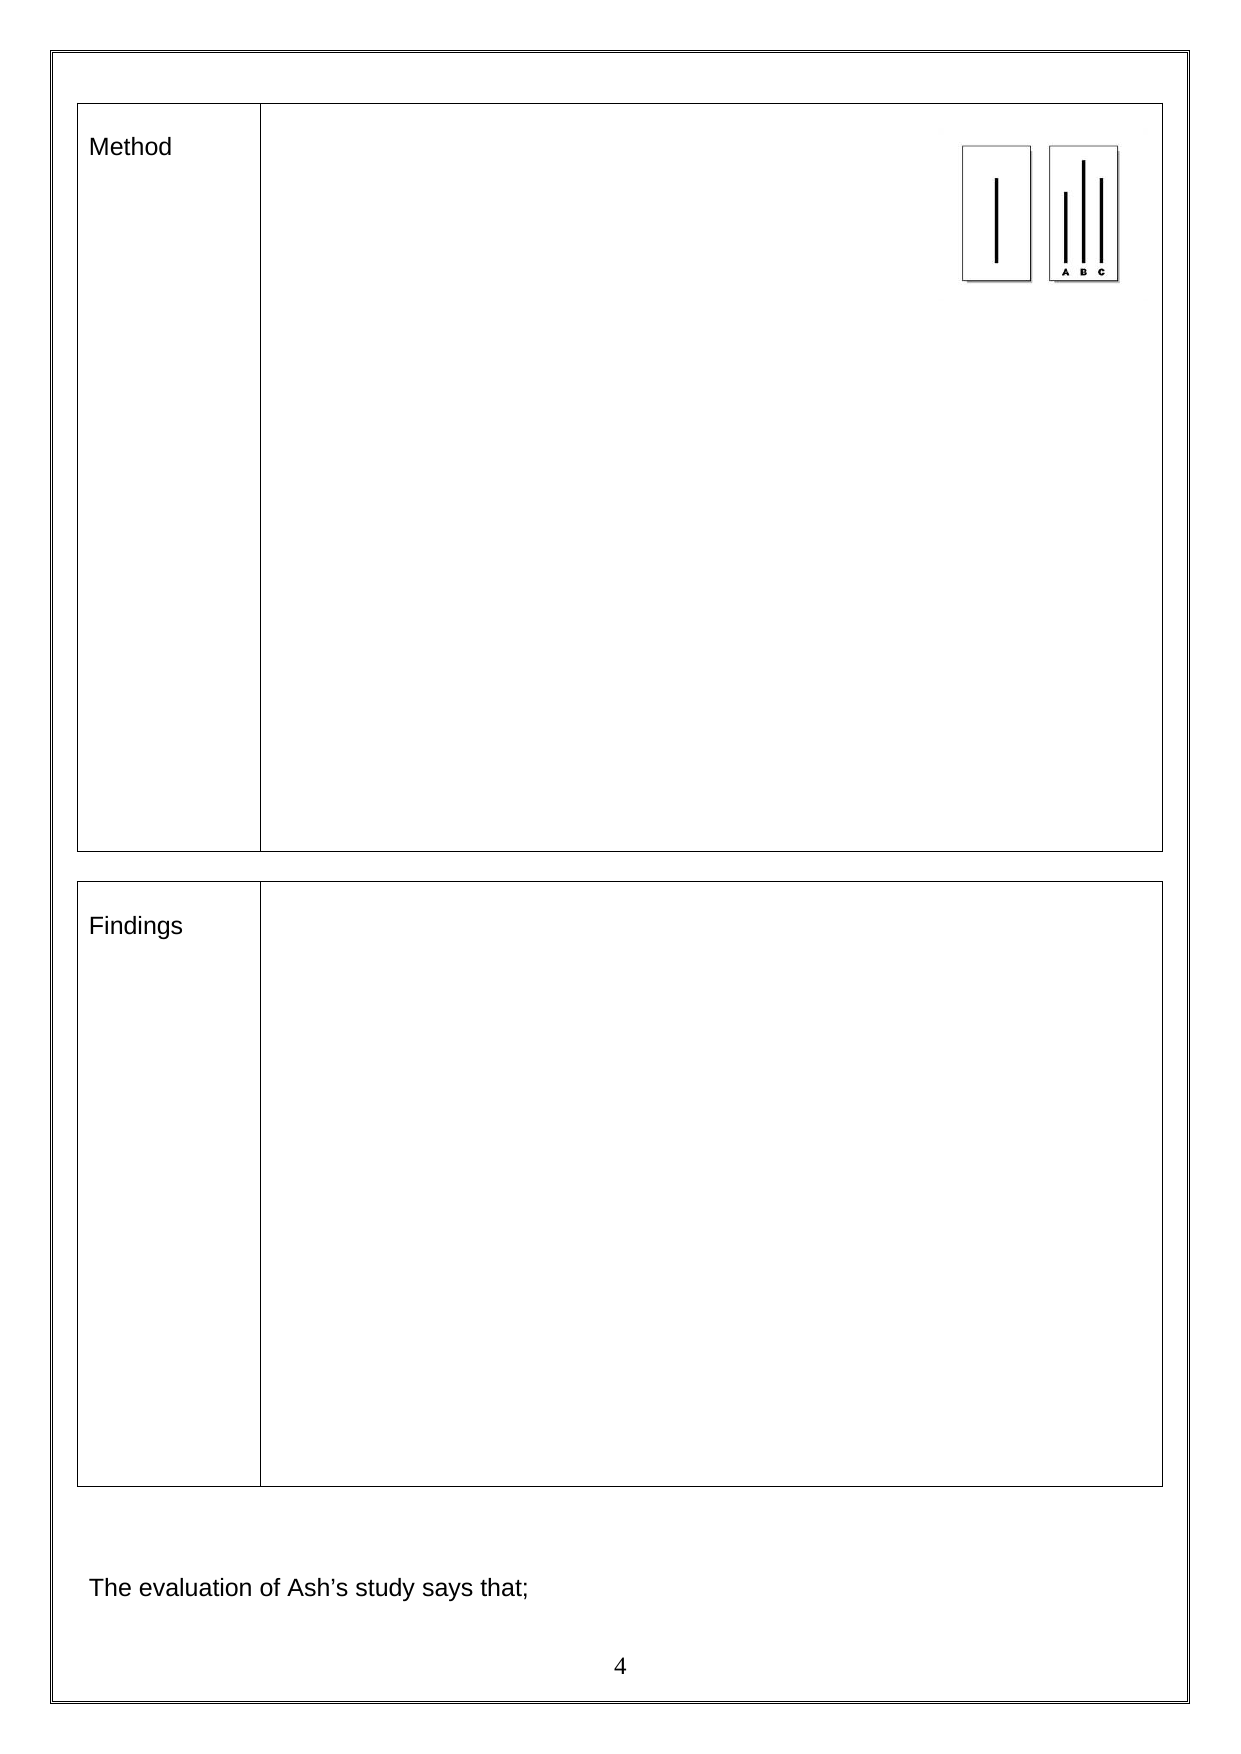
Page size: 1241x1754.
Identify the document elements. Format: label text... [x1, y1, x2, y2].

table_cell [261, 104, 1162, 851]
table_header Findings [78, 882, 260, 1486]
table_cell Method [78, 104, 260, 851]
table_header [261, 882, 1162, 1486]
picture [937, 128, 1149, 301]
text The evaluation of Ash’s study says that; [89, 1573, 1152, 1602]
